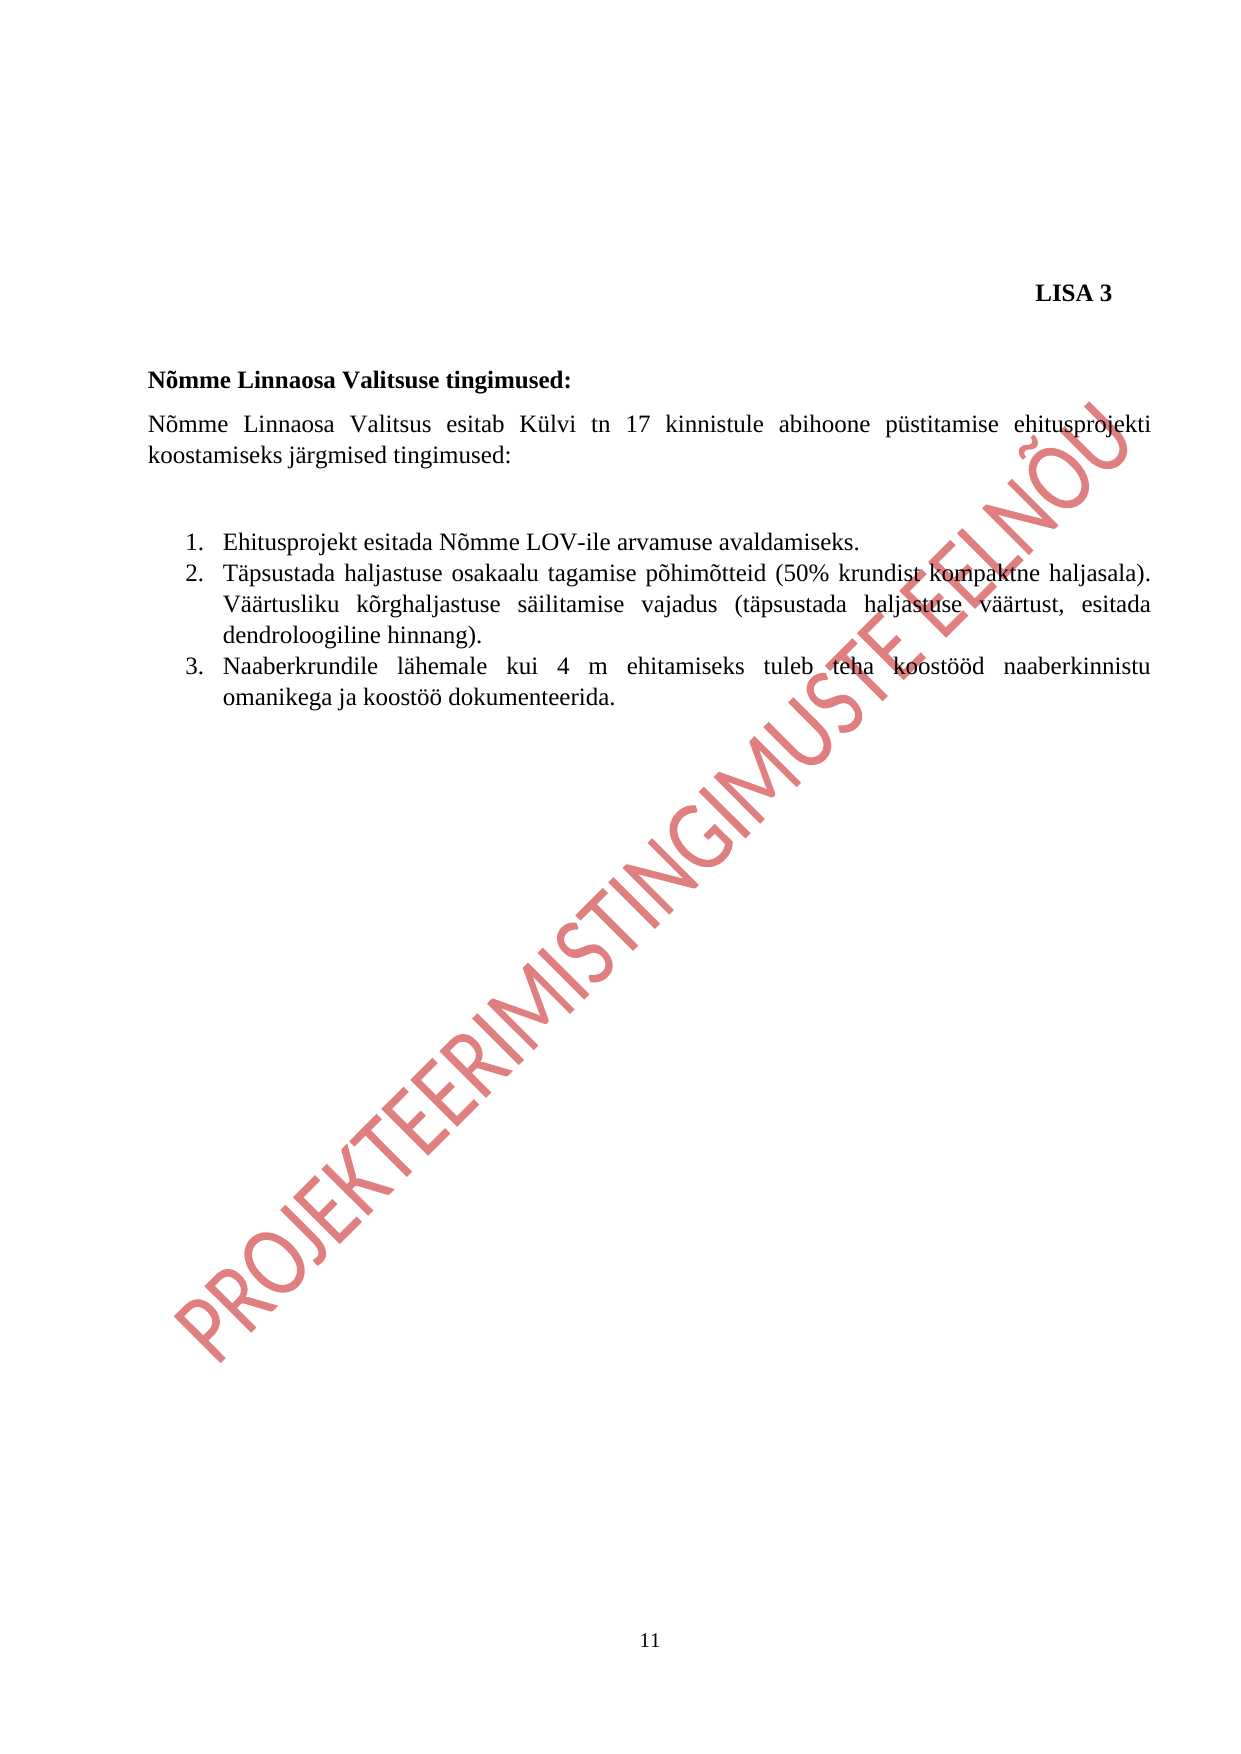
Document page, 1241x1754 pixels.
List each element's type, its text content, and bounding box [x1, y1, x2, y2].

text LISA 3 [148, 278, 1152, 307]
text Nõmme Linnaosa Valitsus esitab Külvi tn 17 kinnistule abihoone püstitamise ehitusprojekti koostamiseks järgmised tingimused: [148, 409, 1152, 469]
text Nõmme Linnaosa Valitsuse tingimused: [148, 365, 1152, 394]
list Täpsustada haljastuse osakaalu tagamise põhimõtteid (50% krundist kompaktne haljasala). Väärtusliku kõrghaljastuse säilitamise vajadus (täpsustada haljastuse väärtust, esitada dendroloogiline hinnang). [185, 558, 1152, 649]
list Ehitusprojekt esitada Nõmme LOV-ile arvamuse avaldamiseks. [185, 527, 1152, 556]
list Naaberkrundile lähemale kui 4 m ehitamiseks tuleb teha koostööd naaberkinnistu omanikega ja koostöö dokumenteerida. [185, 651, 1152, 711]
